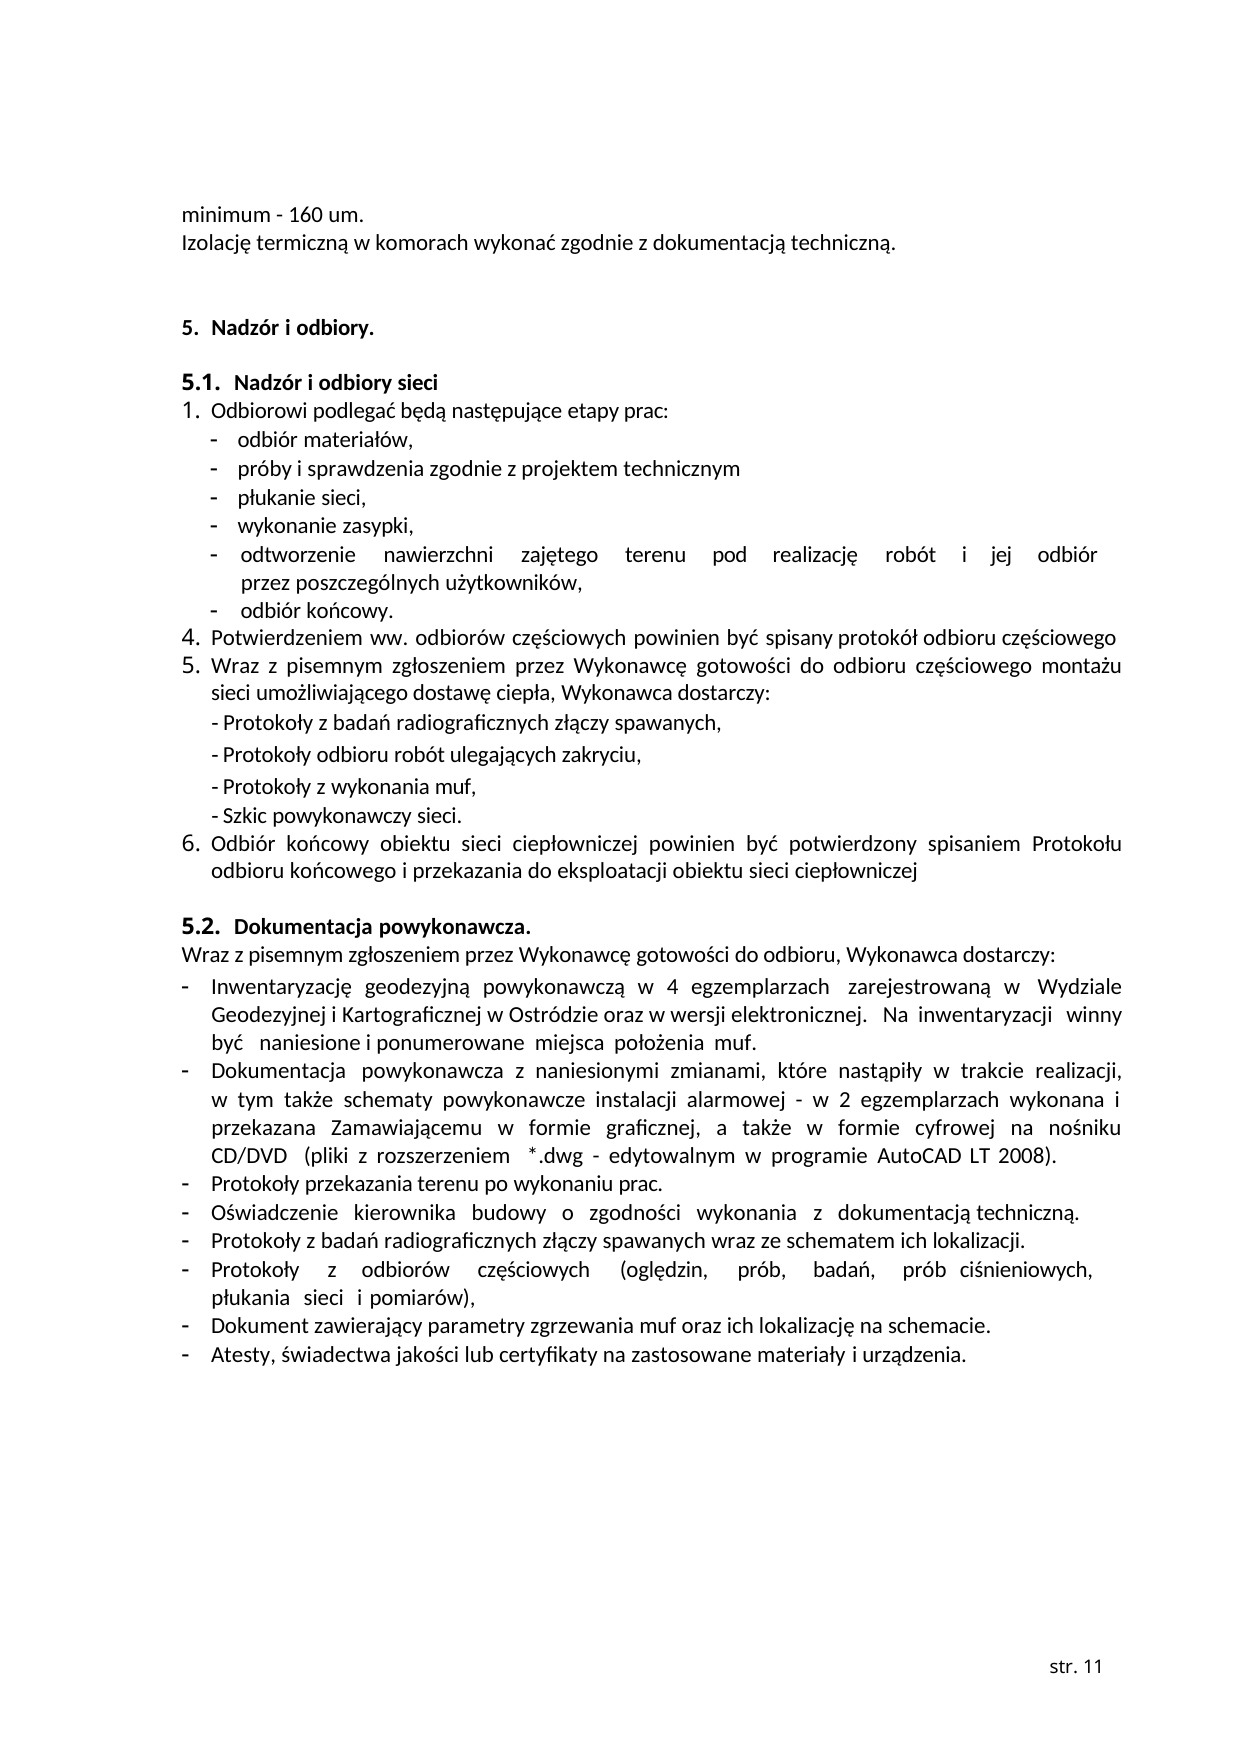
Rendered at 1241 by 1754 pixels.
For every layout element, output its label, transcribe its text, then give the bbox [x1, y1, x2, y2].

list Protokoły z badań radiograficznych złączy spawanych wraz ze schematem ich lokalizacji. [181, 1226, 1122, 1254]
list Odbiór końcowy obiektu sieci ciepłowniczej powinien być potwierdzony spisaniem Protokołu odbioru końcowego i przekazania do eksploatacji obiektu sieci ciepłowniczej [181, 829, 1122, 884]
list Oświadczenie kierownika budowy o zgodności wykonania z dokumentacją techniczną. [181, 1197, 1122, 1226]
list Inwentaryzację geodezyjną powykonawczą w 4 egzemplarzach zarejestrowaną w Wydziale Geodezyjnej i Kartograficznej w Ostródzie oraz w wersji elektronicznej. Na inwentaryzacji winny być naniesione i ponumerowane miejsca położenia muf. [181, 972, 1122, 1056]
list Dokument zawierający parametry zgrzewania muf oraz ich lokalizację na schemacie. [181, 1311, 1122, 1339]
list Nadzór i odbiory. [181, 313, 1122, 341]
list próby i sprawdzenia zgodnie z projektem technicznym [210, 453, 1122, 482]
text Izolację termiczną w komorach wykonać zgodnie z dokumentacją techniczną. [181, 228, 1122, 256]
list Potwierdzeniem ww. odbiorów częściowych powinien być spisany protokół odbioru częściowego [181, 624, 1122, 651]
list Szkic powykonawczy sieci. [211, 802, 1122, 829]
text Wraz z pisemnym zgłoszeniem przez Wykonawcę gotowości do odbioru, Wykonawca dostarczy: [181, 940, 1122, 968]
list Protokoły z odbiorów częściowych (oględzin, prób, badań, prób ciśnieniowych, [181, 1254, 1122, 1283]
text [181, 200, 1122, 228]
list Protokoły przekazania terenu po wykonaniu prac. [181, 1169, 1122, 1197]
list Odbiorowi podlegać będą następujące etapy prac: [181, 397, 1122, 424]
list Atesty, świadectwa jakości lub certyfikaty na zastosowane materiały i urządzenia. [181, 1339, 1122, 1368]
list Protokoły z wykonania muf, [211, 770, 1122, 801]
list Dokumentacja powykonawcza. [181, 912, 1122, 940]
list Protokoły odbioru robót ulegających zakryciu, [211, 738, 1122, 769]
list odbiór końcowy. [210, 596, 1122, 624]
text płukania sieci i pomiarów), [211, 1283, 1122, 1311]
list Dokumentacja powykonawcza z naniesionymi zmianami, które nastąpiły w trakcie realizacji, w tym także schematy powykonawcze instalacji alarmowej - w 2 egzemplarzach wykonana i przekazana Zamawiającemu w formie graficznej, a także w formie cyfrowej na nośniku CD/DVD (pliki z rozszerzeniem *.dwg - edytowalnym w programie AutoCAD LT 2008). [181, 1057, 1122, 1169]
list płukanie sieci, [210, 482, 1122, 511]
list wykonanie zasypki, [210, 511, 1122, 539]
list odbiór materiałów, [210, 424, 1122, 453]
list Protokoły z badań radiograficznych złączy spawanych, [211, 706, 1122, 737]
list Nadzór i odbiory sieci [181, 368, 1122, 396]
list Wraz z pisemnym zgłoszeniem przez Wykonawcę gotowości do odbioru częściowego montażu sieci umożliwiającego dostawę ciepła, Wykonawca dostarczy: [181, 651, 1122, 706]
list odtworzenie nawierzchni zajętego terenu pod realizację robót i jej odbiór przez poszczególnych użytkowników, [210, 540, 1122, 596]
